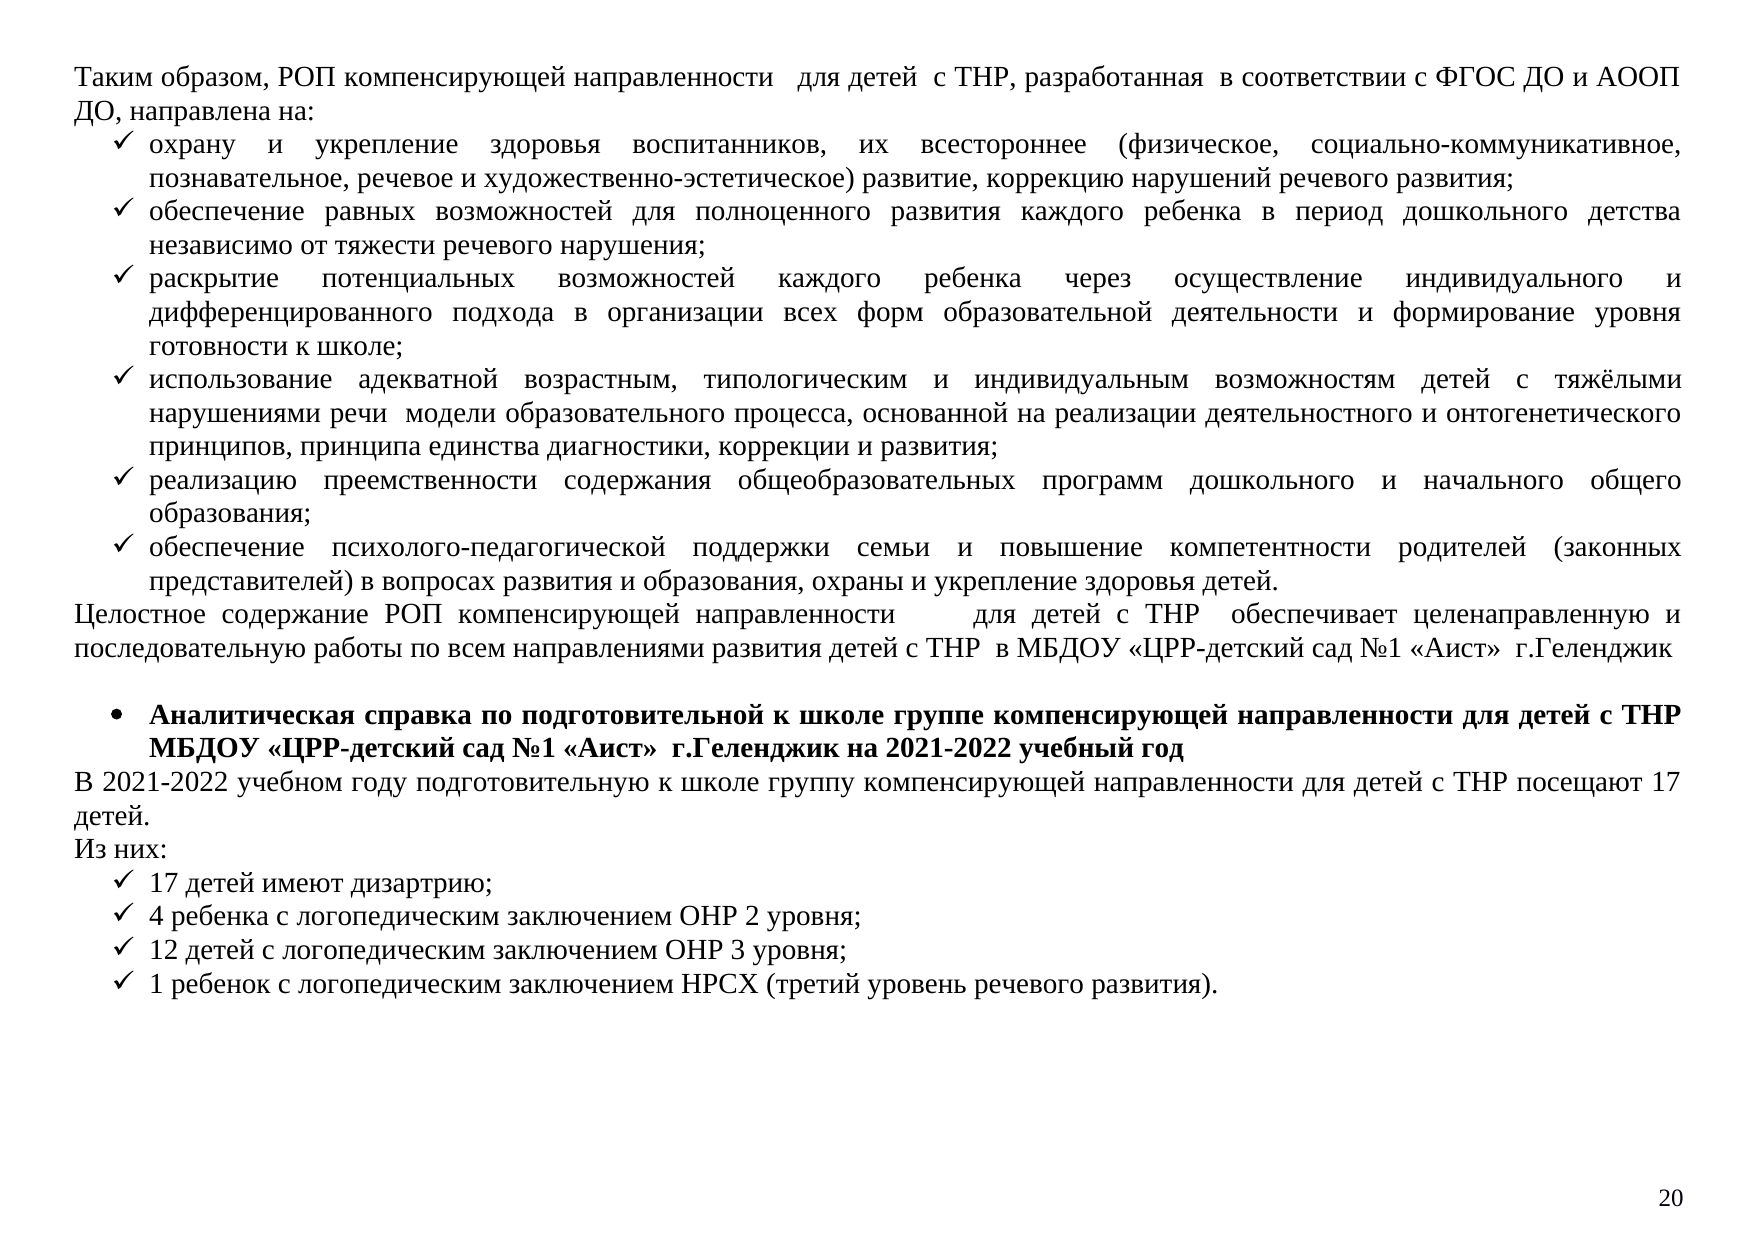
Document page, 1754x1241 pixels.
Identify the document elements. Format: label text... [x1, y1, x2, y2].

list обеспечение психолого-педагогической поддержки семьи и повышение компетентности родителей (законных представителей) в вопросах развития и образования, охраны и укрепление здоровья детей. [111, 529, 1683, 596]
list 4 ребенка с логопедическим заключением ОНР 2 уровня; [111, 898, 1683, 932]
text Из них: [74, 831, 1683, 865]
list обеспечение равных возможностей для полноценного развития каждого ребенка в период дошкольного детства независимо от тяжести речевого нарушения; [111, 193, 1683, 261]
list 12 детей с логопедическим заключением ОНР 3 уровня; [111, 932, 1683, 966]
list реализацию преемственности содержания общеобразовательных программ дошкольного и начального общего образования; [111, 462, 1683, 529]
list 17 детей имеют дизартрию; [111, 865, 1683, 898]
list раскрытие потенциальных возможностей каждого ребенка через осуществление индивидуального и дифференцированного подхода в организации всех форм образовательной деятельности и формирование уровня готовности к школе; [111, 261, 1683, 361]
list использование адекватной возрастным, типологическим и индивидуальным возможностям детей с тяжёлыми нарушениями речи модели образовательного процесса, основанной на реализации деятельностного и онтогенетического принципов, принципа единства диагностики, коррекции и развития; [111, 361, 1683, 462]
text Таким образом, РОП компенсирующей направленности для детей с ТНР, разработанная в соответствии с ФГОС ДО и АООП ДО, направлена на: [74, 59, 1683, 126]
text В 2021-2022 учебном году подготовительную к школе группу компенсирующей направленности для детей с ТНР посещают 17 детей. [74, 764, 1683, 831]
list Аналитическая справка по подготовительной к школе группе компенсирующей направленности для детей с ТНР МБДОУ «ЦРР-детский сад №1 «Аист» г.Геленджик на 2021-2022 учебный год [111, 697, 1683, 764]
list 1 ребенок с логопедическим заключением НРСХ (третий уровень речевого развития). [111, 966, 1683, 999]
list охрану и укрепление здоровья воспитанников, их всестороннее (физическое, социально-коммуникативное, познавательное, речевое и художественно-эстетическое) развитие, коррекцию нарушений речевого развития; [111, 126, 1683, 193]
text Целостное содержание РОП компенсирующей направленности для детей с ТНР обеспечивает целенаправленную и последовательную работы по всем направлениями развития детей с ТНР в МБДОУ «ЦРР-детский сад №1 «Аист» г.Геленджик [74, 596, 1683, 663]
